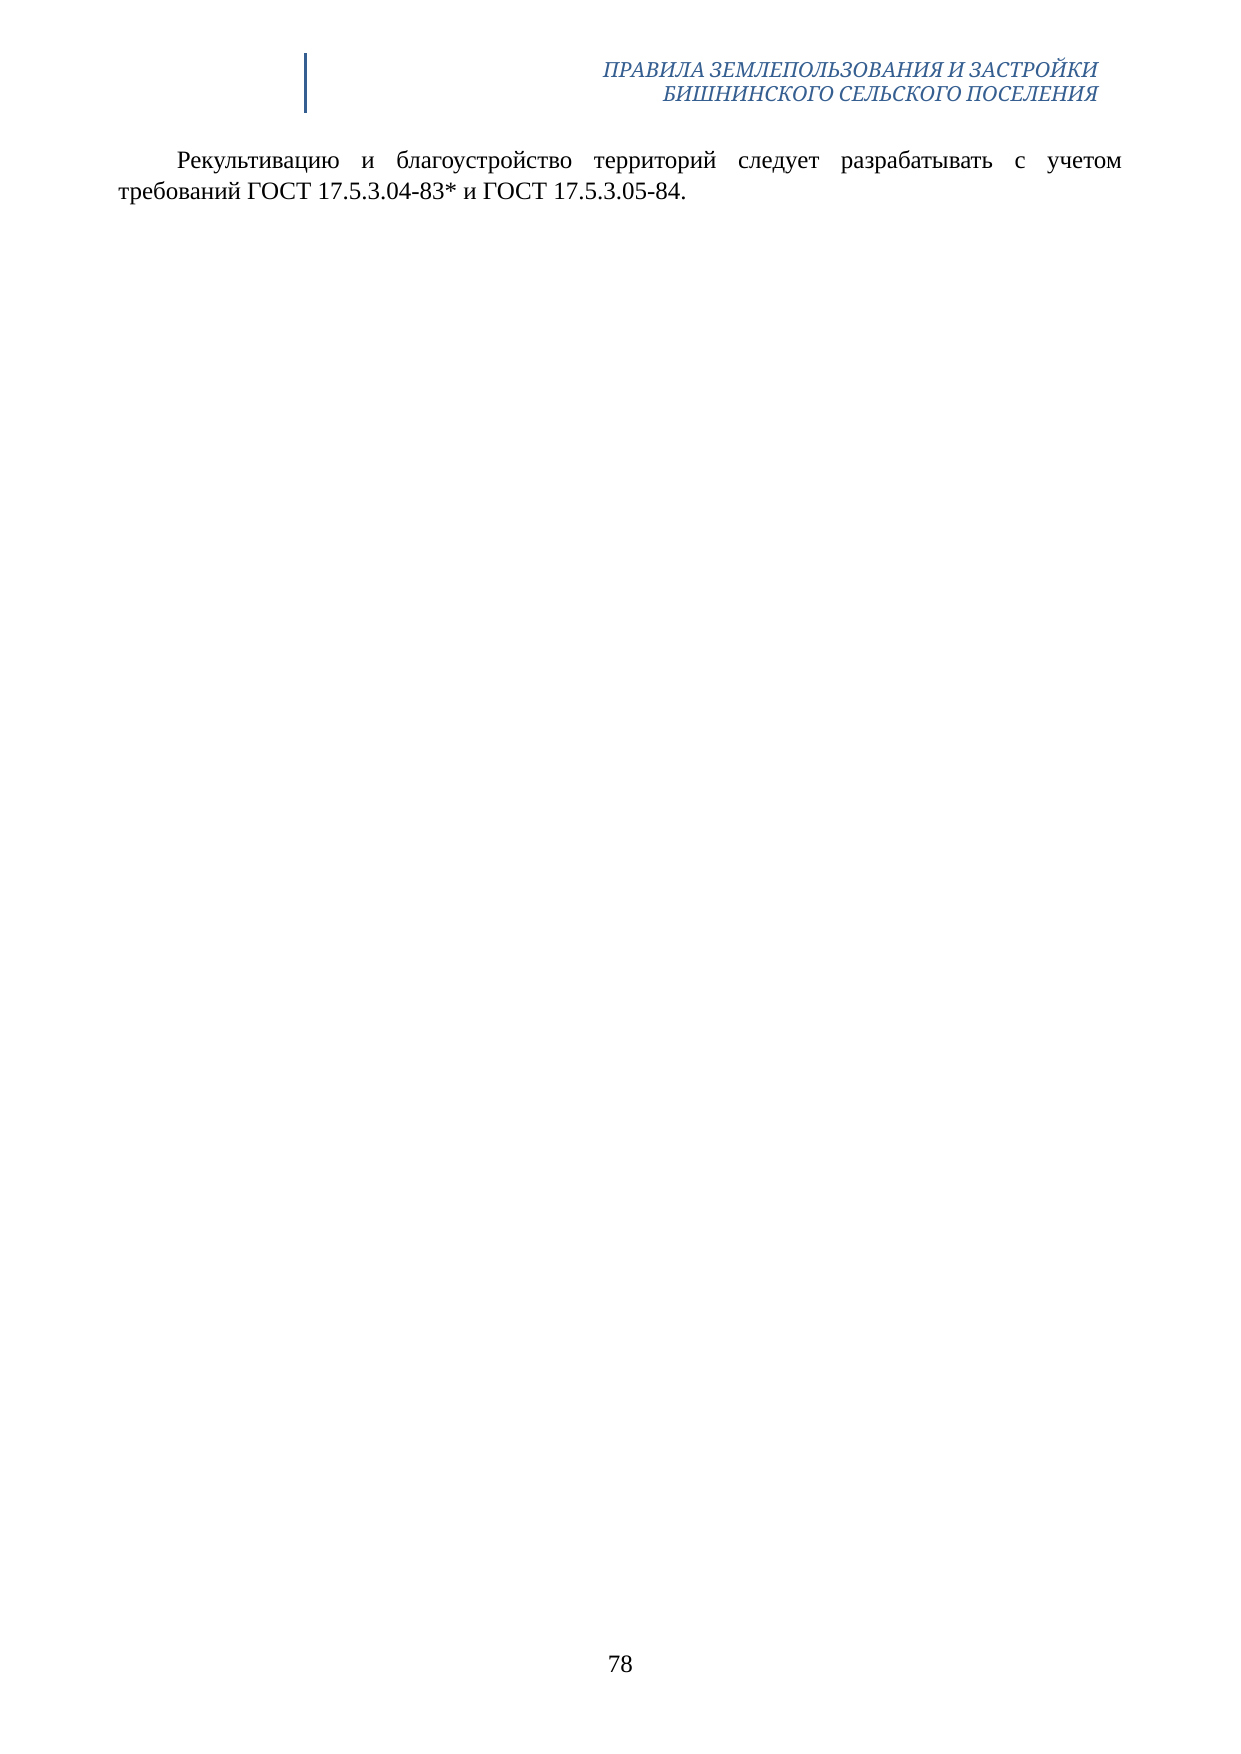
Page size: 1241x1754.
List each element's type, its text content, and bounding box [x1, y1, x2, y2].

text Рекультивацию и благоустройство территорий следует разрабатывать с учетом требований ГОСТ 17.5.3.04-83* и ГОСТ 17.5.3.05-84. [118, 145, 1122, 205]
